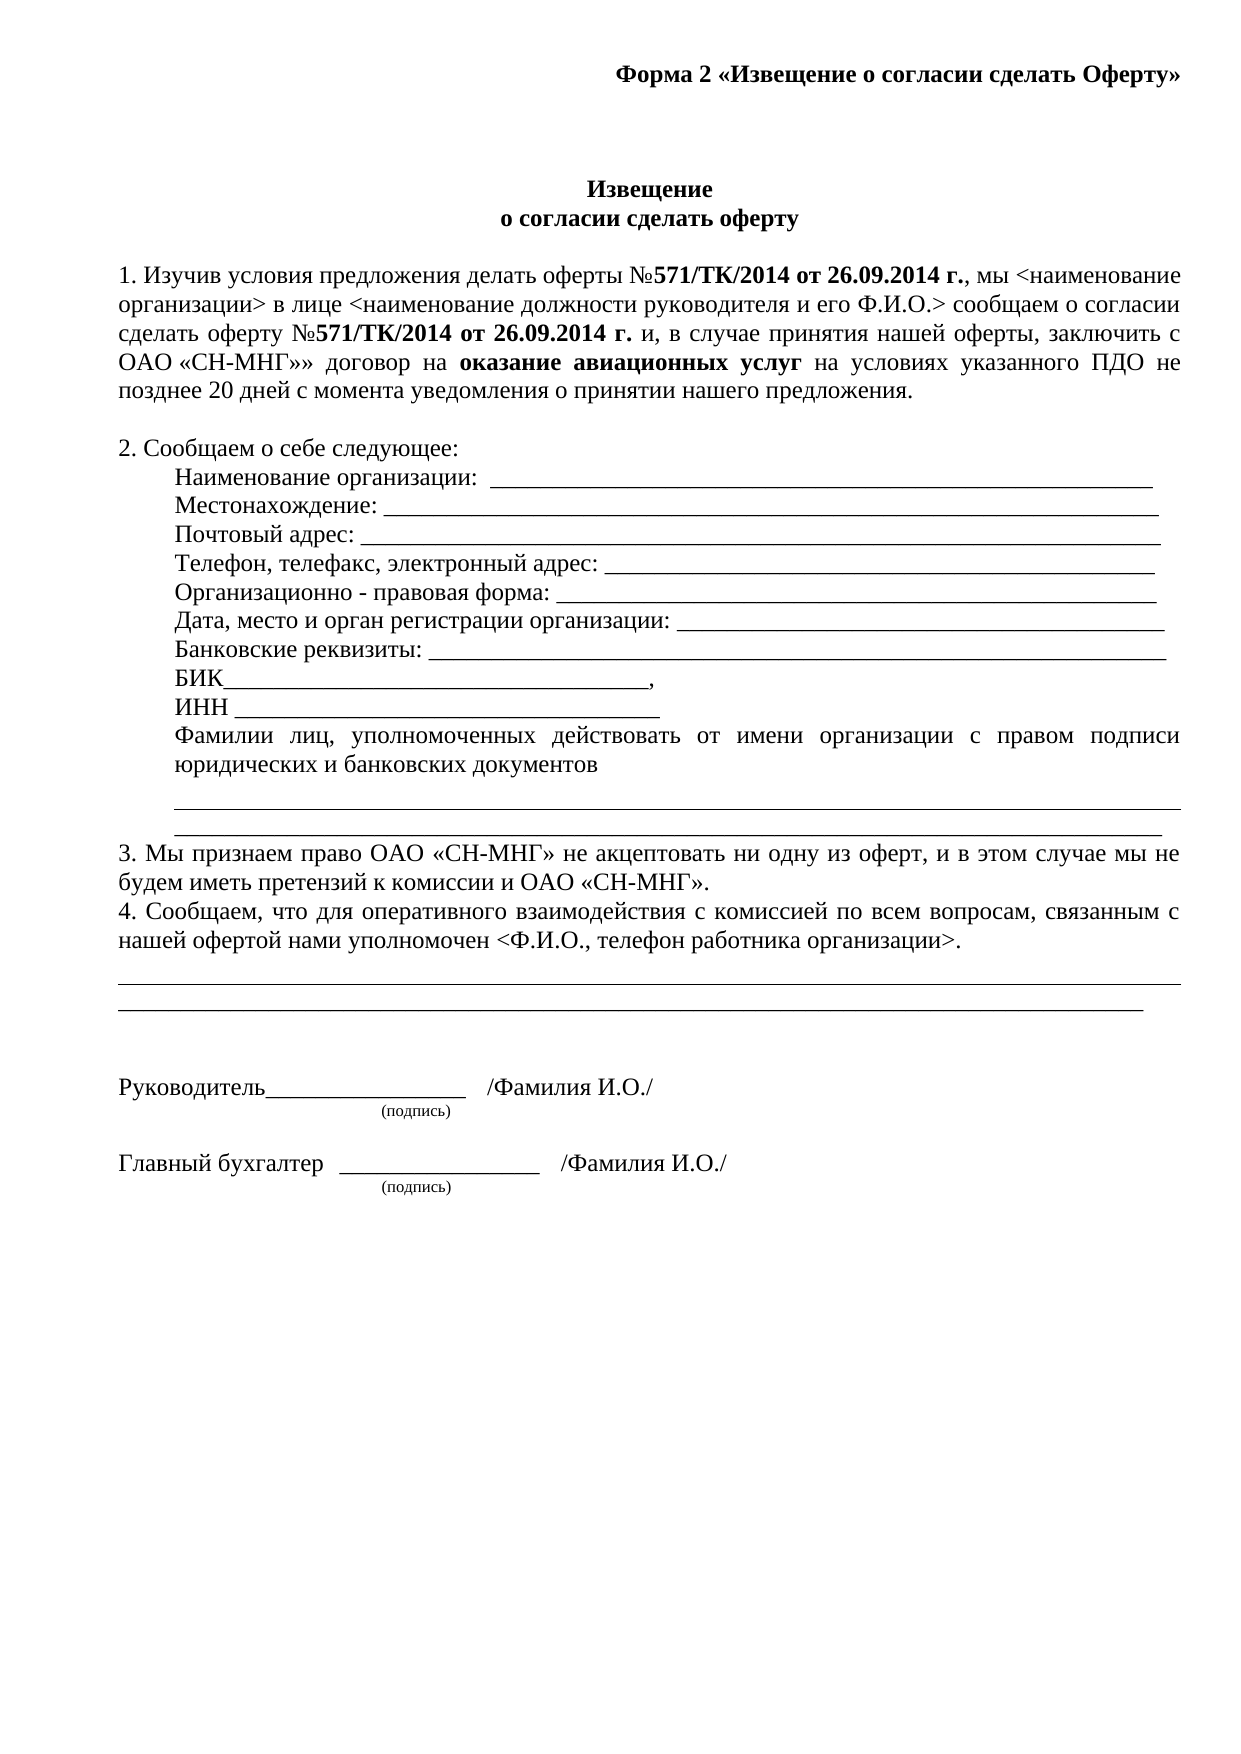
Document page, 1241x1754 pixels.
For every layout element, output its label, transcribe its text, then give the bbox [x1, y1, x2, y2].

text __________________________________________________________________________________ [118, 985, 1181, 1014]
text Почтовый адрес: ________________________________________________________________ [174, 519, 1181, 548]
text Руководитель ________________ /Фамилия И.О./ [118, 1072, 1181, 1100]
text (подпись) [118, 1100, 1181, 1119]
text _______________________________________________________________________________ [174, 810, 1181, 838]
text 3. Мы признаем право ОАО «СН-МНГ» не акцептовать ни одну из оферт, и в этом случае мы не будем иметь претензий к комиссии и ОАО «СН-МНГ». [118, 838, 1181, 896]
text 4. Сообщаем, что для оперативного взаимодействия с комиссией по всем вопросам, связанным с нашей офертой нами уполномочен <Ф.И.О., телефон работника организации>. [118, 896, 1181, 953]
text Банковские реквизиты: ___________________________________________________________ [174, 634, 1181, 663]
text Извещение [118, 174, 1181, 203]
text Форма 2 «Извещение о согласии сделать Оферту» [118, 59, 1181, 88]
text ИНН __________________________________ [174, 692, 1181, 720]
text 2. Сообщаем о себе следующее: [118, 433, 1181, 462]
text Наименование организации: _____________________________________________________ [174, 462, 1181, 490]
text Организационно - правовая форма: ________________________________________________ [174, 577, 1181, 605]
text (подпись) [266, 1177, 1181, 1196]
text Фамилии лиц, уполномоченных действовать от имени организации с правом подписи юридических и банковских документов [174, 720, 1181, 778]
text БИК__________________________________, [174, 663, 1181, 692]
text Телефон, телефакс, электронный адрес: ____________________________________________ [174, 548, 1181, 577]
text 1. Изучив условия предложения делать оферты №571/ТК/2014 от 26.09.2014 г., мы <наименование организации> в лице <наименование должности руководителя и его Ф.И.О.> сообщаем о согласии сделать оферту №571/ТК/2014 от 26.09.2014 г. и, в случае принятия нашей оферты, заключить с ОАО «СН-МНГ»» договор на оказание авиационных услуг на условиях указанного ПДО не позднее 20 дней с момента уведомления о принятии нашего предложения. [118, 260, 1181, 404]
text о согласии сделать оферту [118, 203, 1181, 232]
text Местонахождение: ______________________________________________________________ [174, 490, 1181, 519]
text Дата, место и орган регистрации организации: _______________________________________ [174, 605, 1181, 634]
text Главный бухгалтер ________________ /Фамилия И.О./ [118, 1148, 1181, 1177]
